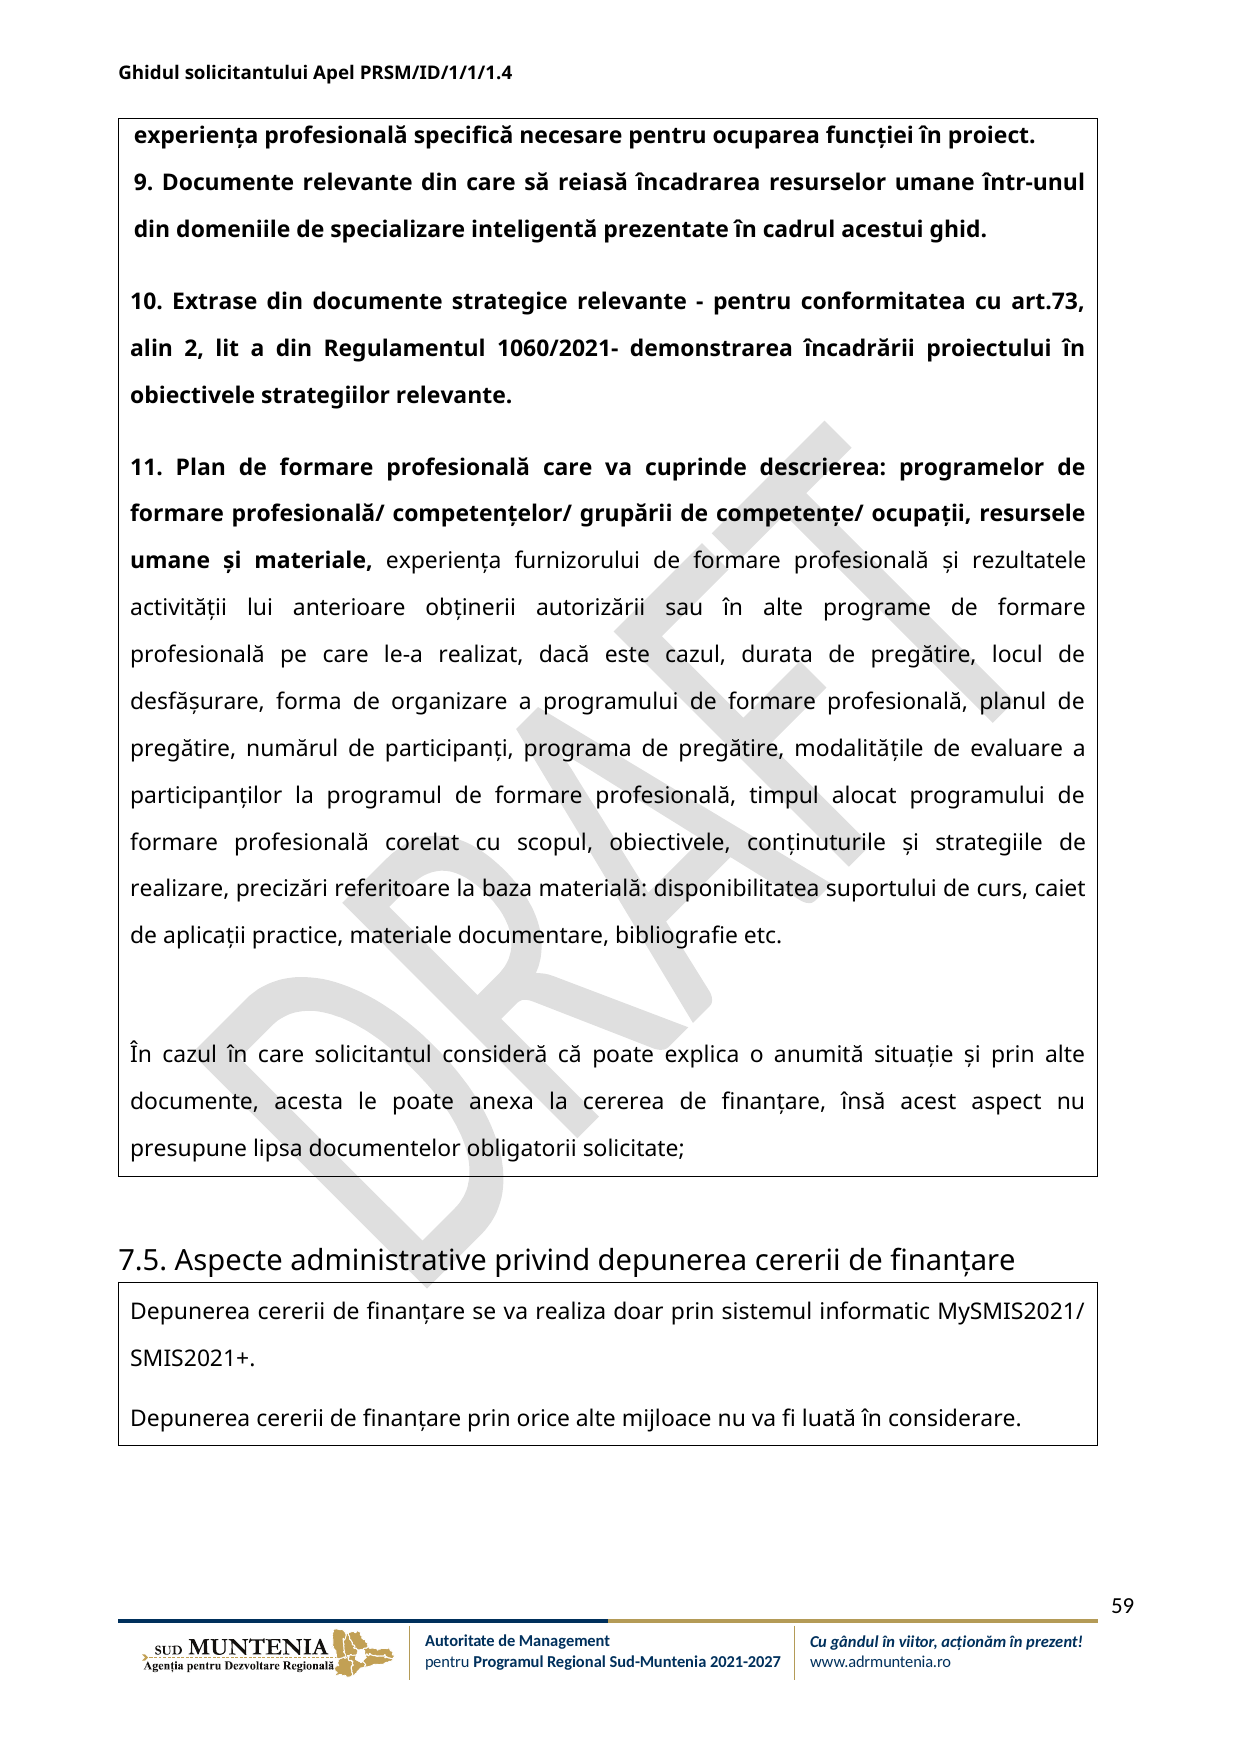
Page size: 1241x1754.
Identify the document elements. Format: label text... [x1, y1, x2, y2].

table_header Depunerea cererii de finanțare se va realiza doar prin sistemul informatic MySMIS2021/ SMIS2021+. Depunerea cererii de finanțare prin orice alte mijloace nu va fi luată în considerare. [119, 1283, 1097, 1445]
subtitle 7.5. Aspecte administrative privind depunerea cererii de finanțare [118, 1239, 1134, 1278]
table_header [119, 119, 1097, 1176]
